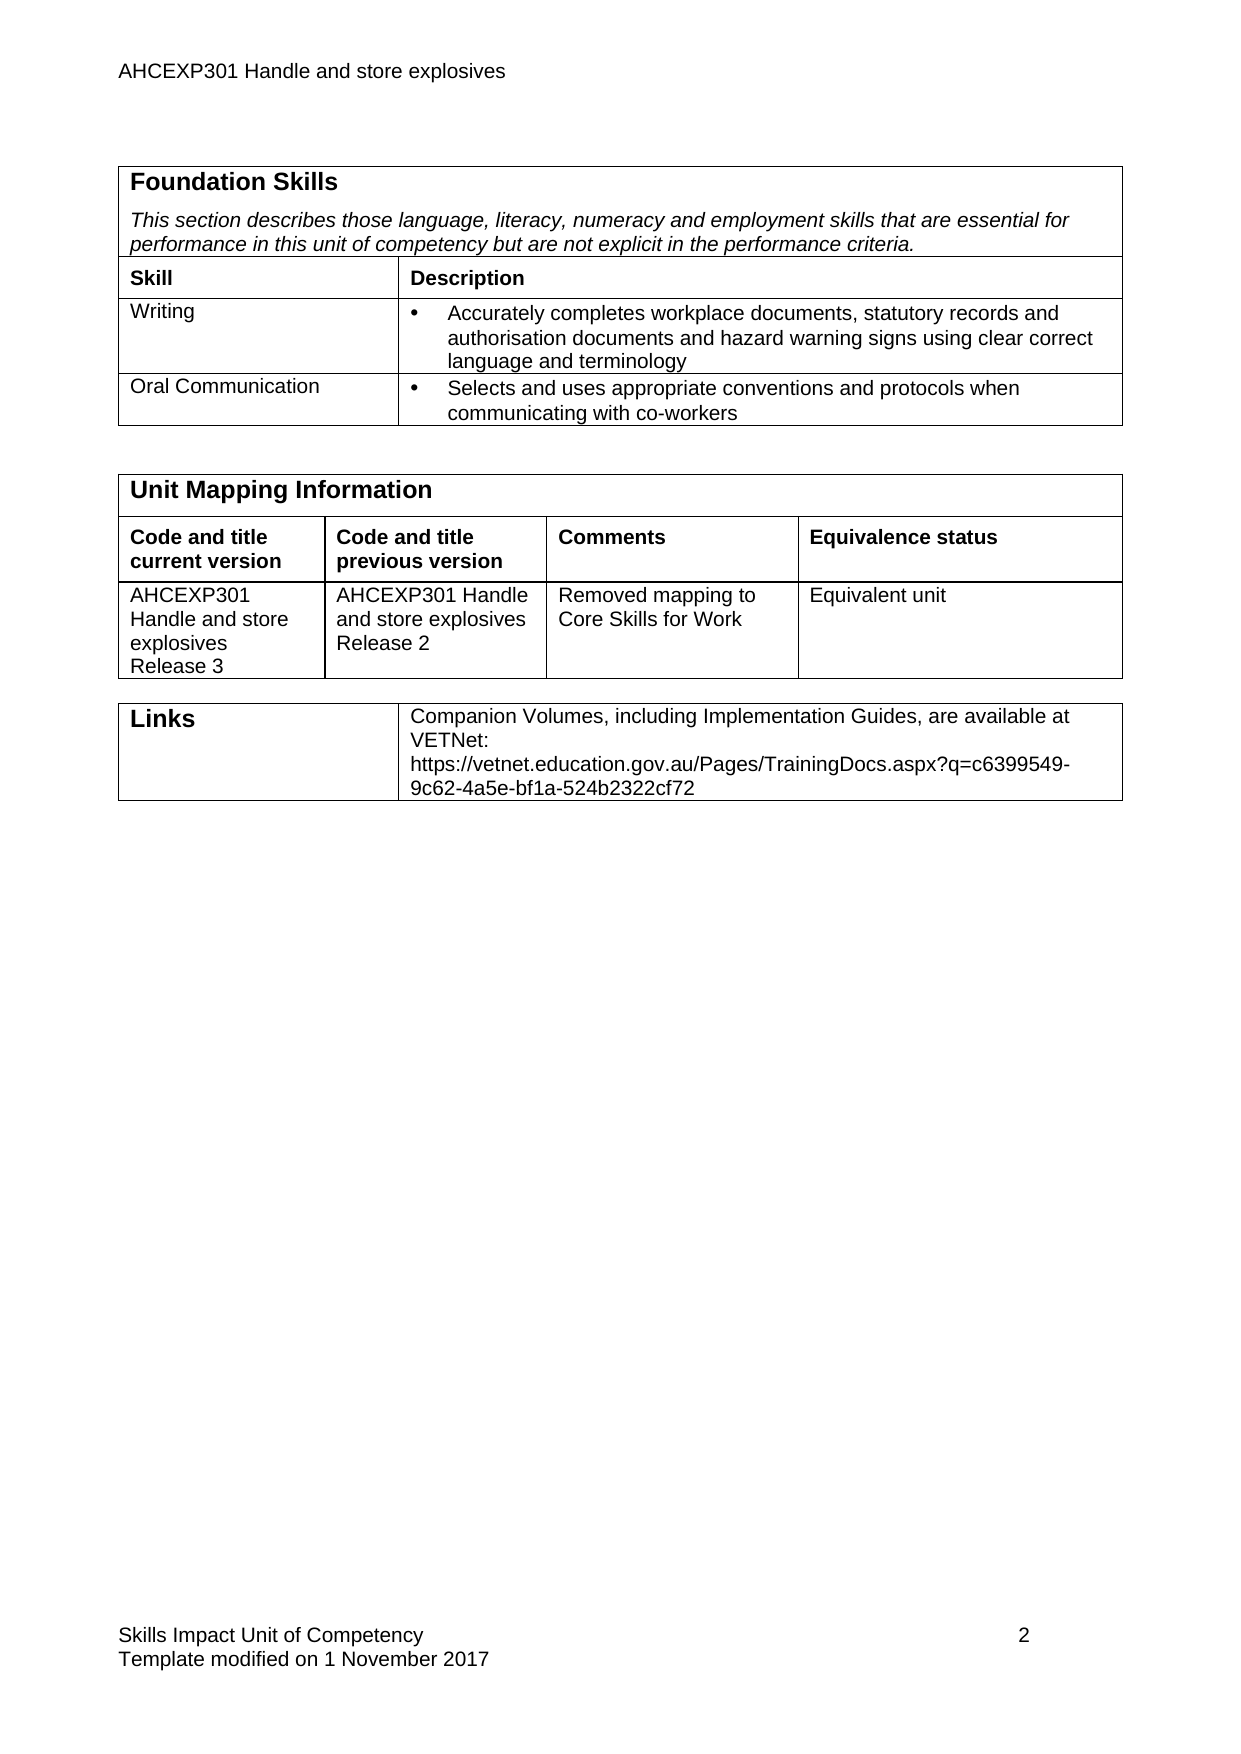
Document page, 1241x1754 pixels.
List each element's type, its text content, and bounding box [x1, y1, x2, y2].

table_cell Description [399, 257, 1122, 298]
table_cell Accurately completes workplace documents, statutory records and authorisation documents and hazard warning signs using clear correct language and terminology [399, 299, 1122, 373]
table_header Unit Mapping Information [119, 475, 1122, 516]
table_cell Oral Communication [119, 374, 398, 424]
table_cell Comments [547, 517, 798, 581]
table_cell Code and title current version [119, 517, 324, 581]
table_cell Equivalence status [799, 517, 1122, 581]
table_header Companion Volumes, including Implementation Guides, are available at VETNet: https://vetnet.education.gov.au/Pages/TrainingDocs.aspx?q=c6399549-9c62-4a5e-bf1a-524b2322cf72 [399, 704, 1122, 800]
table_header Foundation Skills This section describes those language, literacy, numeracy and employment skills that are essential for performance in this unit of competency but are not explicit in the performance criteria. [119, 167, 1122, 256]
table_cell Selects and uses appropriate conventions and protocols when communicating with co-workers [399, 374, 1122, 424]
table_cell AHCEXP301 Handle and store explosives Release 3 [119, 583, 324, 678]
table_cell Equivalent unit [799, 583, 1122, 678]
table_header Links [119, 704, 398, 800]
table_cell Removed mapping to Core Skills for Work [547, 583, 798, 678]
table_cell AHCEXP301 Handle and store explosives Release 2 [326, 583, 546, 678]
table_cell Writing [119, 299, 398, 373]
table_cell Skill [119, 257, 398, 298]
table_cell Code and title previous version [326, 517, 546, 581]
